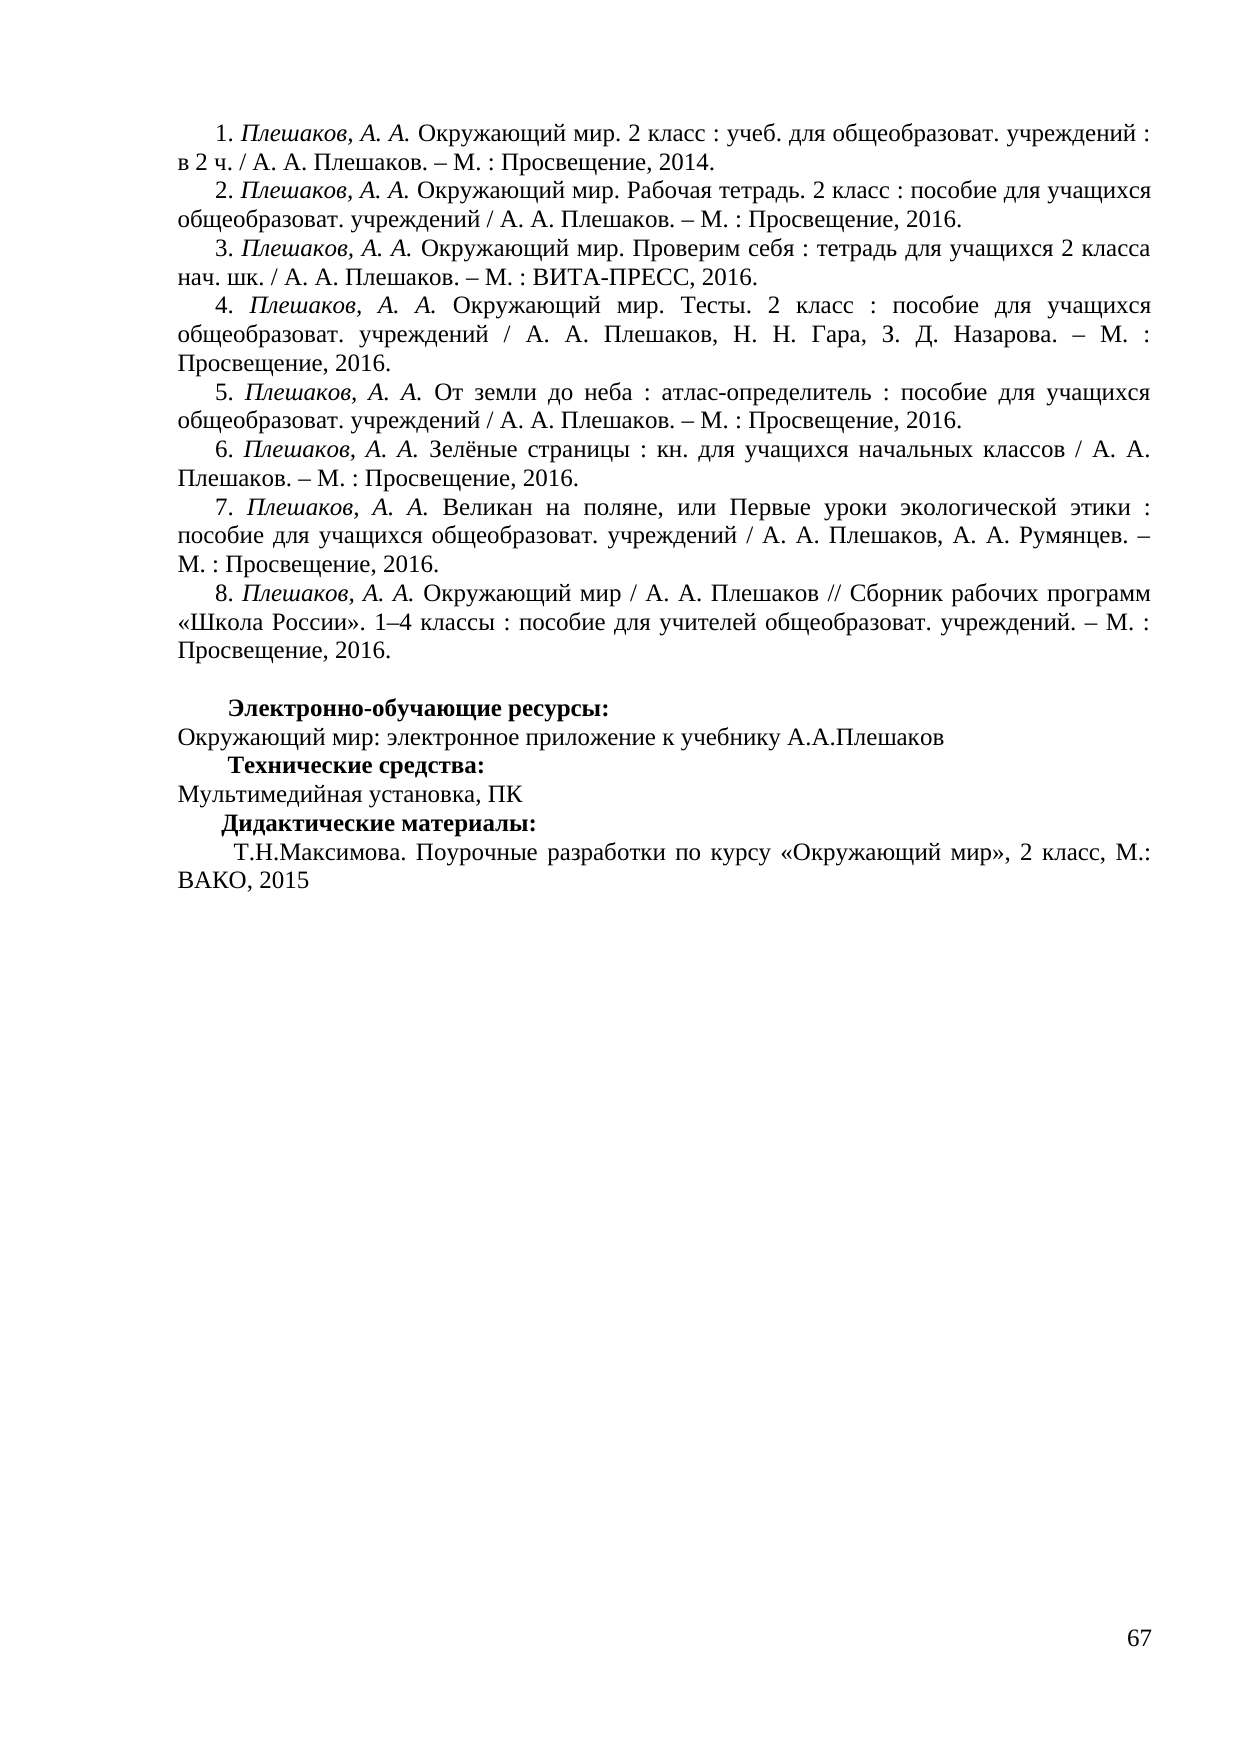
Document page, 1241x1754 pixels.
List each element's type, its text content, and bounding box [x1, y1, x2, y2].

text Электронно-обучающие ресурсы: [177, 693, 1152, 722]
list Т.Н.Максимова. Поурочные разработки по курсу «Окружающий мир», 2 класс, М.: ВАКО, 2015 [177, 837, 1152, 894]
text 7. Плешаков, А. А. Великан на поляне, или Первые уроки экологической этики : пособие для учащихся общеобразоват. учреждений / А. А. Плешаков, А. А. Румянцев. – М. : Просвещение, 2016. [177, 492, 1152, 578]
text 4. Плешаков, А. А. Окружающий мир. Тесты. 2 класс : пособие для учащихся общеобразоват. учреждений / А. А. Плешаков, Н. Н. Гара, З. Д. Назарова. – М. : Просвещение, 2016. [177, 291, 1152, 377]
text 3. Плешаков, А. А. Окружающий мир. Проверим себя : тетрадь для учащихся 2 класса нач. шк. / А. А. Плешаков. – М. : ВИТА-ПРЕСС, 2016. [177, 233, 1152, 291]
text 6. Плешаков, А. А. Зелёные страницы : кн. для учащихся начальных классов / А. А. Плешаков. – М. : Просвещение, 2016. [177, 434, 1152, 492]
text 1. Плешаков, А. А. Окружающий мир. 2 класс : учеб. для общеобразоват. учреждений : в 2 ч. / А. А. Плешаков. – М. : Просвещение, 2014. [177, 118, 1152, 176]
text Технические средства: [177, 751, 1152, 779]
text Дидактические материалы: [177, 808, 1152, 837]
text Мультимедийная установка, ПК [177, 779, 1152, 808]
text 8. Плешаков, А. А. Окружающий мир / А. А. Плешаков // Сборник рабочих программ «Школа России». 1–4 классы : пособие для учителей общеобразоват. учреждений. – М. : Просвещение, 2016. [177, 578, 1152, 664]
text 2. Плешаков, А. А. Окружающий мир. Рабочая тетрадь. 2 класс : пособие для учащихся общеобразоват. учреждений / А. А. Плешаков. – М. : Просвещение, 2016. [177, 176, 1152, 233]
text Окружающий мир: электронное приложение к учебнику А.А.Плешаков [177, 722, 1152, 751]
text 5. Плешаков, А. А. От земли до неба : атлас-определитель : пособие для учащихся общеобразоват. учреждений / А. А. Плешаков. – М. : Просвещение, 2016. [177, 377, 1152, 434]
